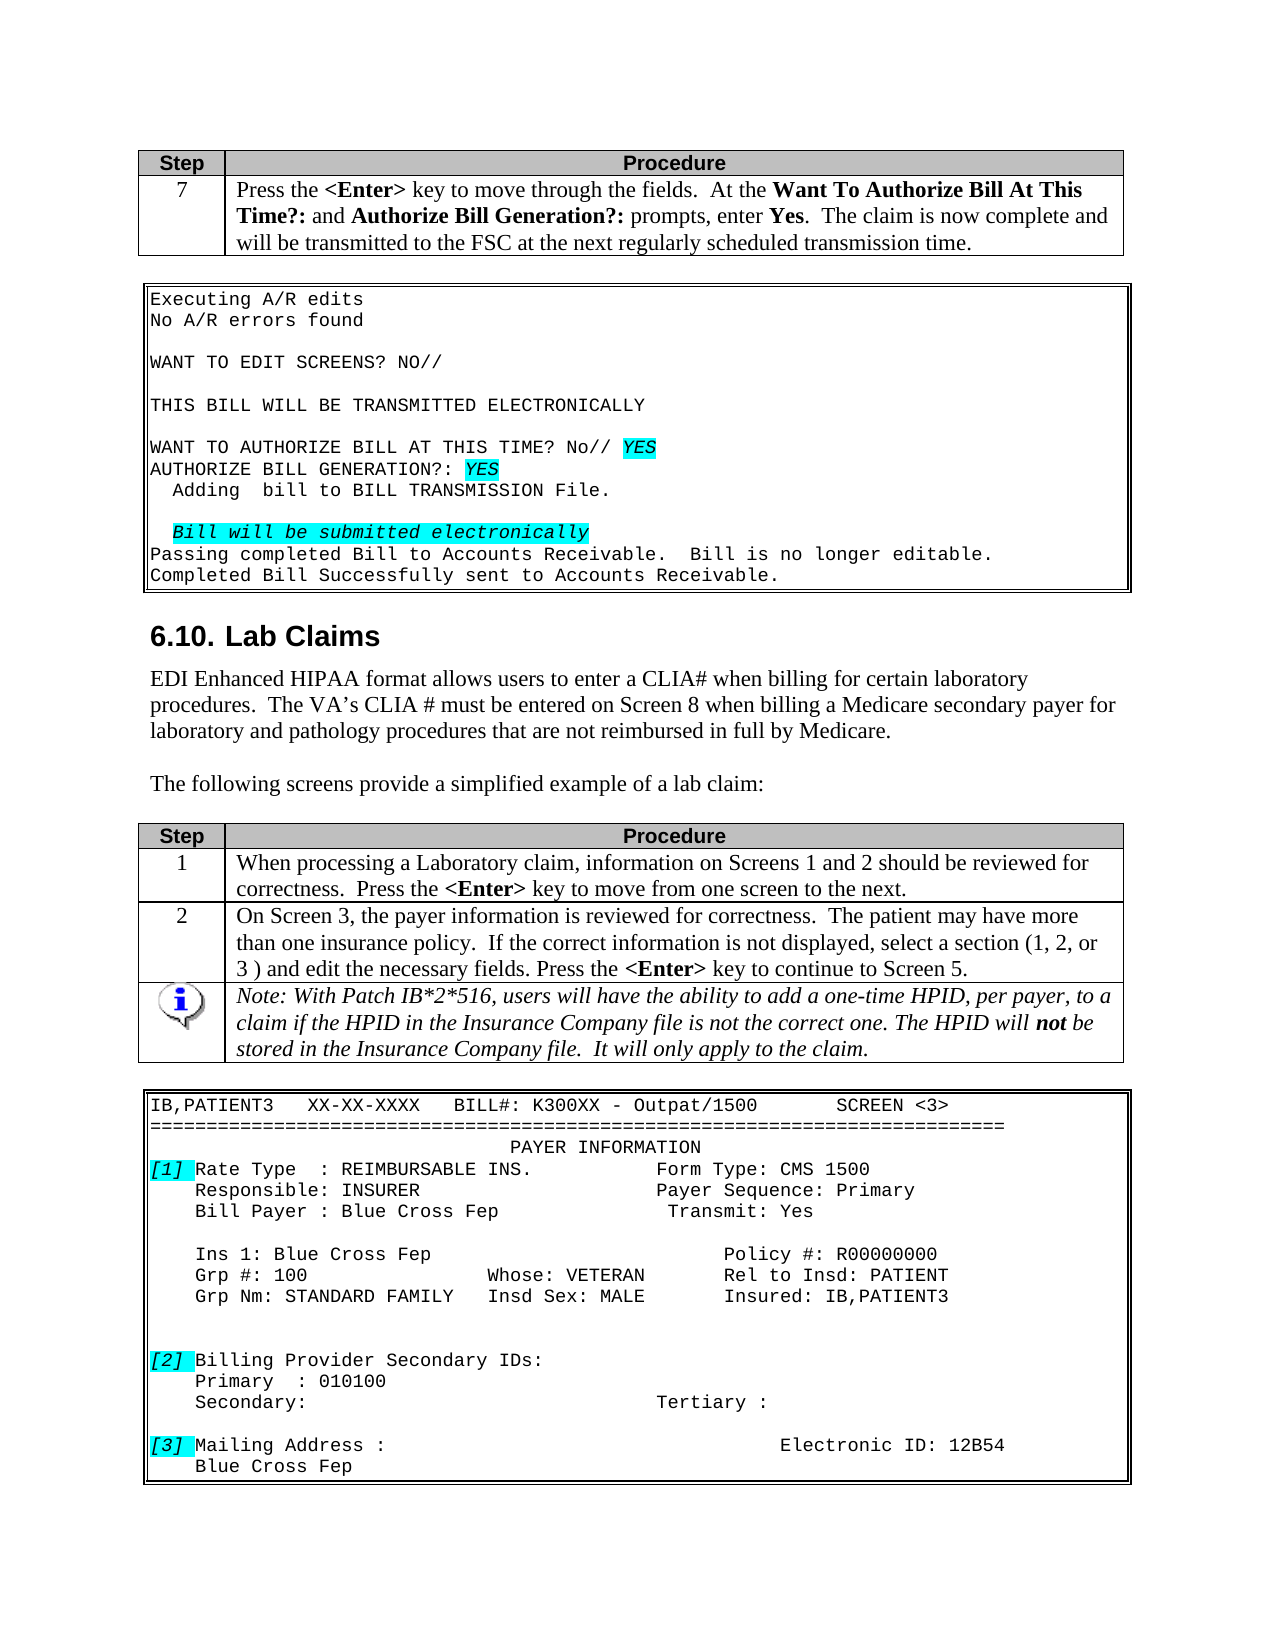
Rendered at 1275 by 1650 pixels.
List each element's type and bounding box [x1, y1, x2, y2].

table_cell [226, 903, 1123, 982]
picture [158, 982, 206, 1030]
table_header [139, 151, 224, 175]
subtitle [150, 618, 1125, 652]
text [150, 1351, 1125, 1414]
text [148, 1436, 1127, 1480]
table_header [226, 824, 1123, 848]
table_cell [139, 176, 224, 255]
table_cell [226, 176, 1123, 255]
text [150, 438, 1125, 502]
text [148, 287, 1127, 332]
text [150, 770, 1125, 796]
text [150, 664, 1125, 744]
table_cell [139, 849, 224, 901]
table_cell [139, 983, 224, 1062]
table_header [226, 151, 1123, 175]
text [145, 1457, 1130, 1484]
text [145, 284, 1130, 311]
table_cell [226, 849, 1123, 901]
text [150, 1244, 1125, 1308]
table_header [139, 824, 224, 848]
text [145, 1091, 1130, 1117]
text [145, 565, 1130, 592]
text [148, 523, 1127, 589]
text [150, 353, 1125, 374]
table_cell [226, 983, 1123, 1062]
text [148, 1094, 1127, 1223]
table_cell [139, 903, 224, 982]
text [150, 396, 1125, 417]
